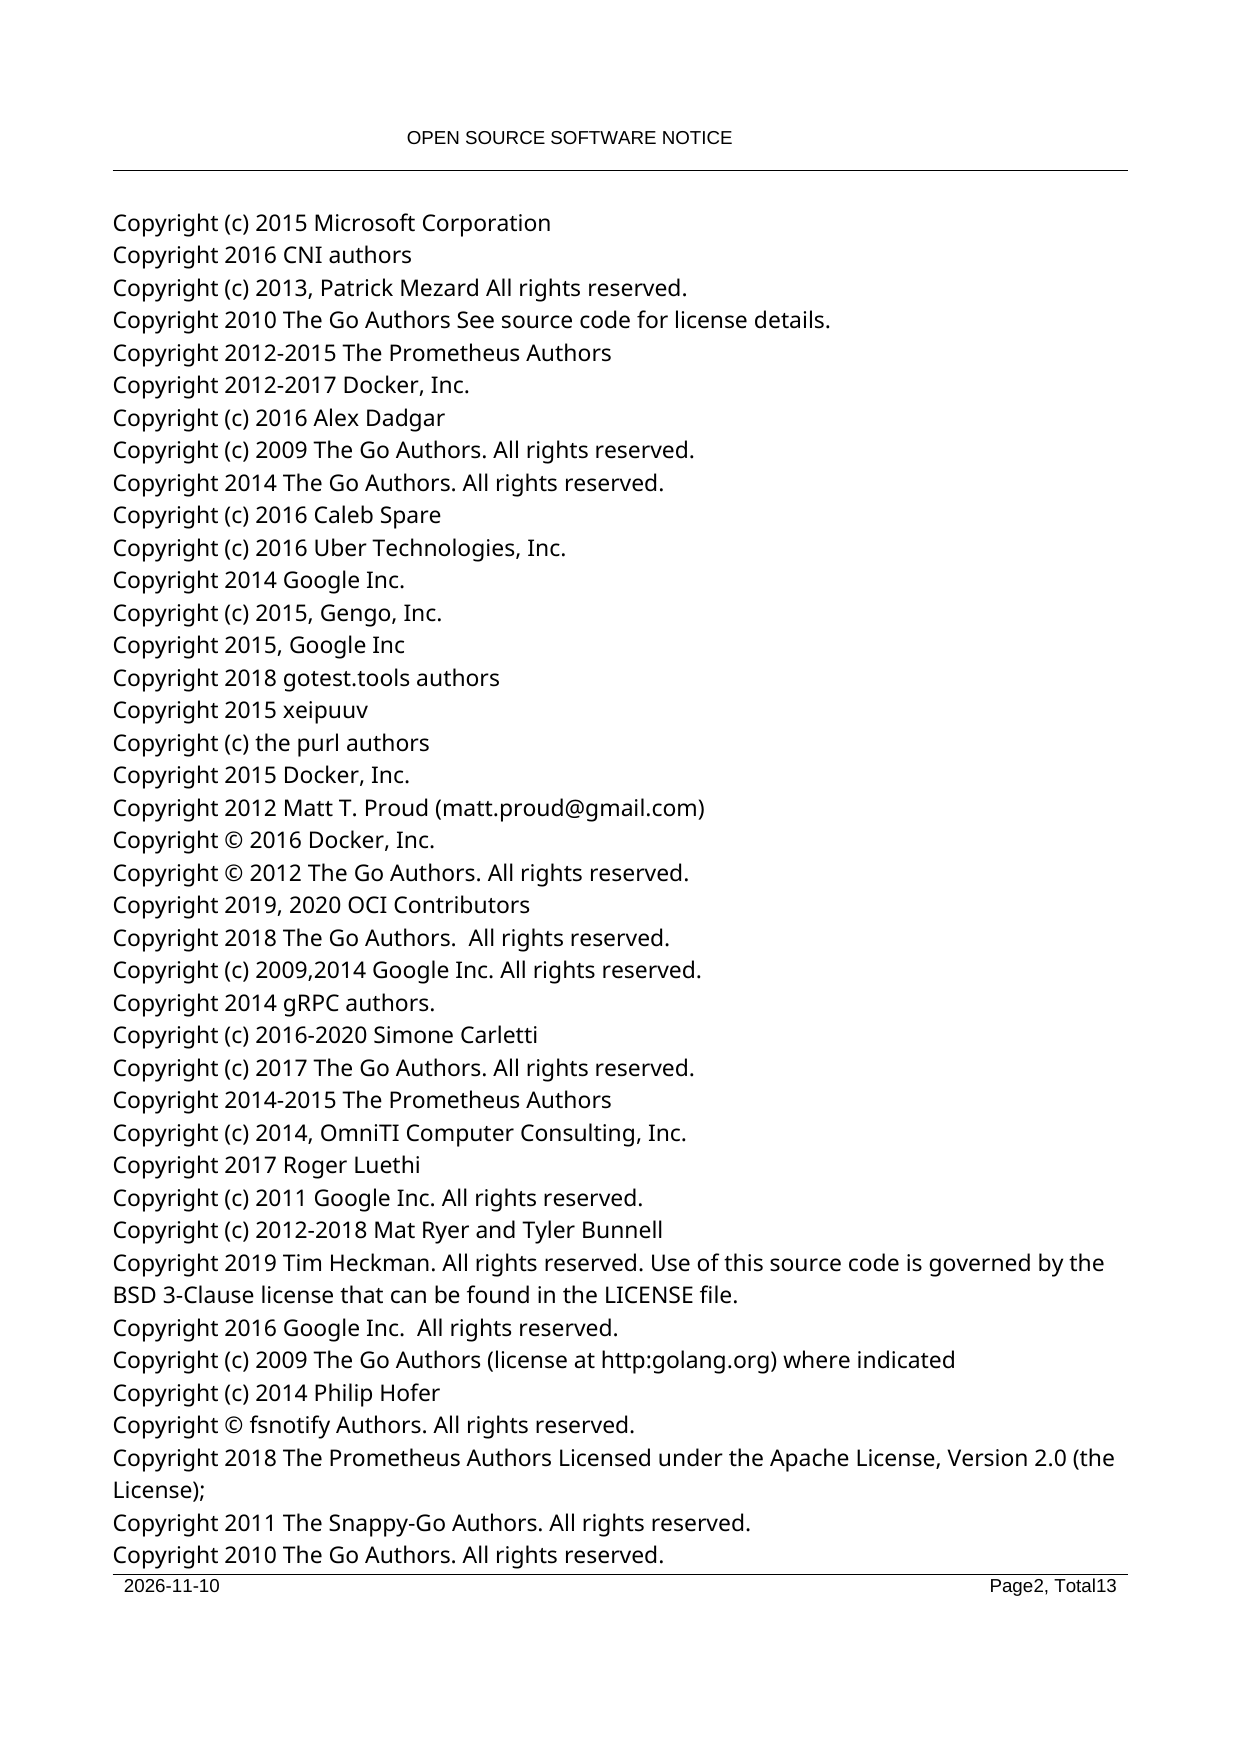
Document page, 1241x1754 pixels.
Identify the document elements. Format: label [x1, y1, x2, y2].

text [112, 206, 1128, 1571]
